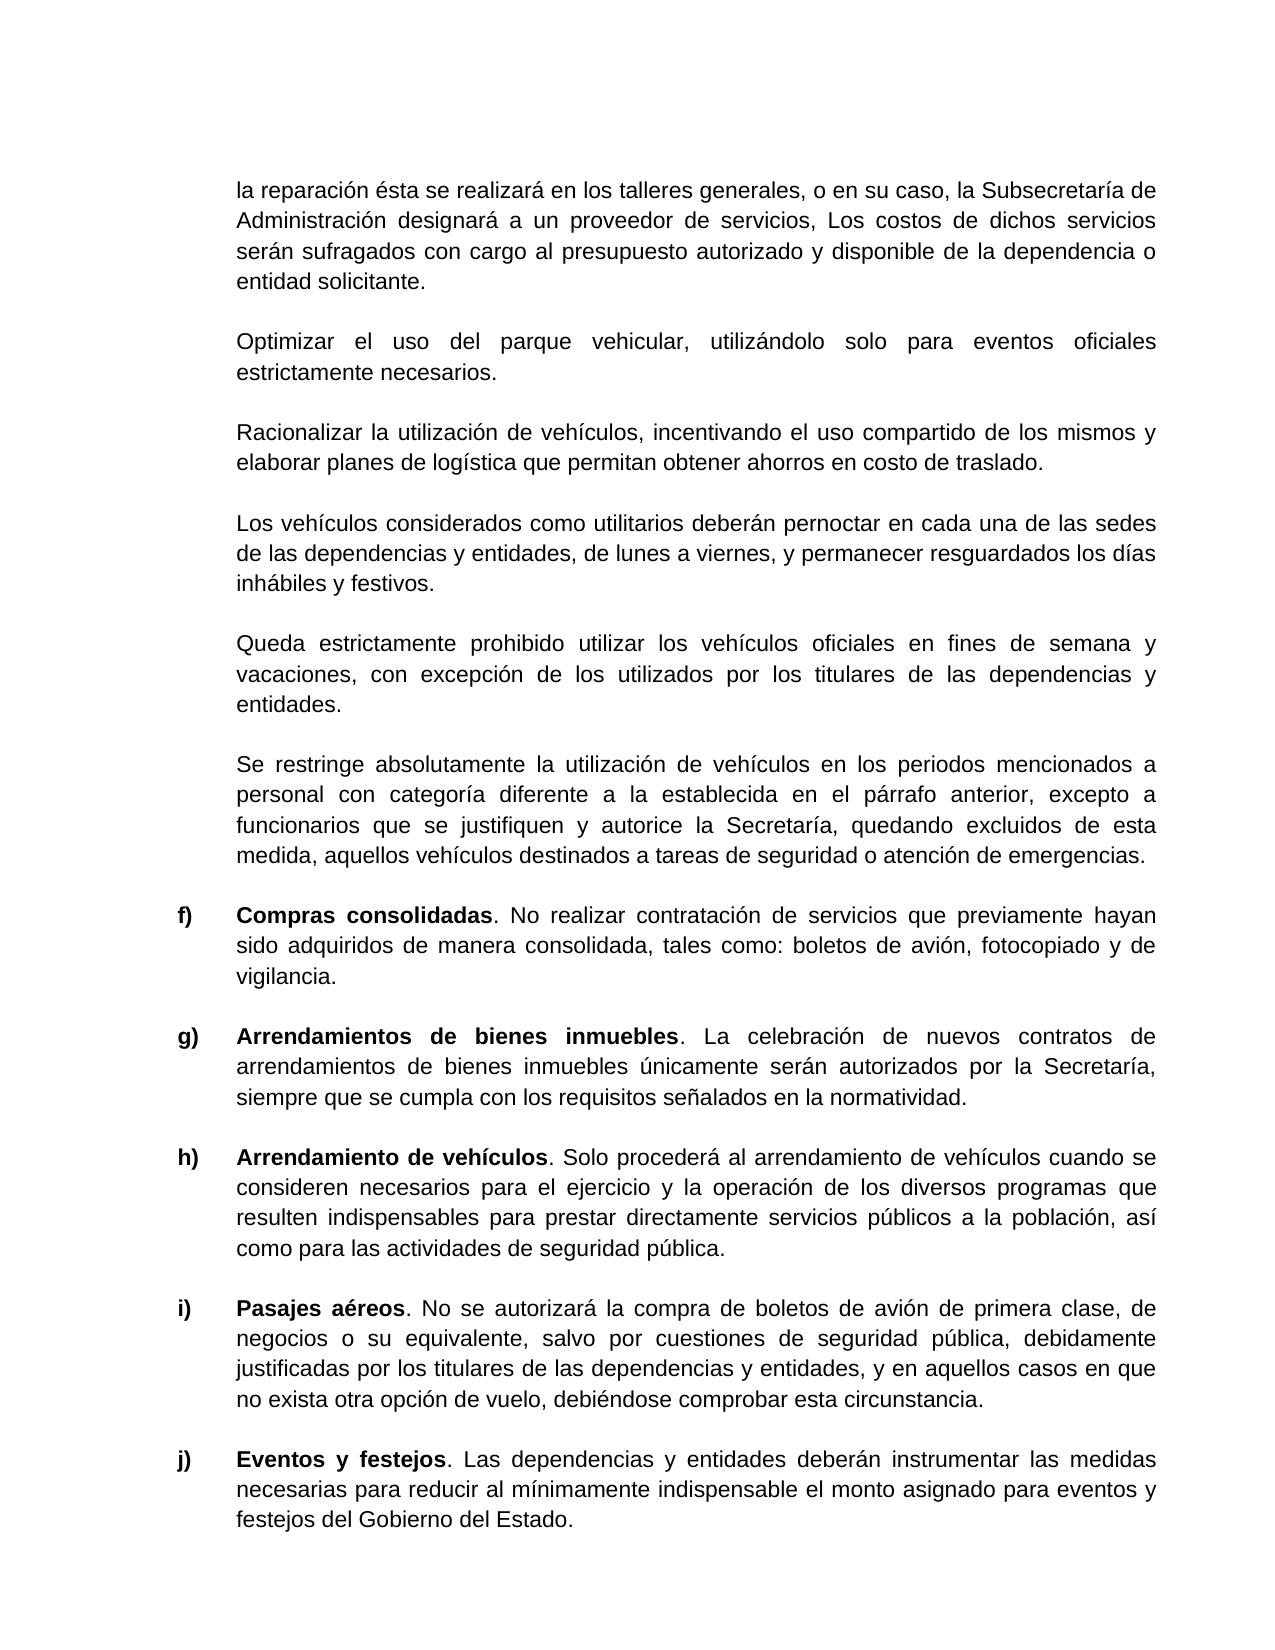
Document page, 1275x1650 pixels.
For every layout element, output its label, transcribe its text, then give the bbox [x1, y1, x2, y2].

list Eventos y festejos. Las dependencias y entidades deberán instrumentar las medidas necesarias para reducir al mínimamente indispensable el monto asignado para eventos y festejos del Gobierno del Estado. [177, 1446, 1157, 1533]
text Racionalizar la utilización de vehículos, incentivando el uso compartido de los mismos y elaborar planes de logística que permitan obtener ahorros en costo de traslado. [236, 419, 1157, 475]
text Optimizar el uso del parque vehicular, utilizándolo solo para eventos oficiales estrictamente necesarios. [236, 328, 1157, 385]
list Arrendamiento de vehículos. Solo procederá al arrendamiento de vehículos cuando se consideren necesarios para el ejercicio y la operación de los diversos programas que resulten indispensables para prestar directamente servicios públicos a la población, así como para las actividades de seguridad pública. [177, 1144, 1157, 1261]
text Los vehículos considerados como utilitarios deberán pernoctar en cada una de las sedes de las dependencias y entidades, de lunes a viernes, y permanecer resguardados los días inhábiles y festivos. [236, 509, 1157, 596]
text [236, 177, 1157, 294]
list Compras consolidadas. No realizar contratación de servicios que previamente hayan sido adquiridos de manera consolidada, tales como: boletos de avión, fotocopiado y de vigilancia. [177, 902, 1157, 989]
list Pasajes aéreos. No se autorizará la compra de boletos de avión de primera clase, de negocios o su equivalente, salvo por cuestiones de seguridad pública, debidamente justificadas por los titulares de las dependencias y entidades, y en aquellos casos en que no exista otra opción de vuelo, debiéndose comprobar esta circunstancia. [177, 1295, 1157, 1412]
list Arrendamientos de bienes inmuebles. La celebración de nuevos contratos de arrendamientos de bienes inmuebles únicamente serán autorizados por la Secretaría, siempre que se cumpla con los requisitos señalados en la normatividad. [177, 1023, 1157, 1110]
text Queda estrictamente prohibido utilizar los vehículos oficiales en fines de semana y vacaciones, con excepción de los utilizados por los titulares de las dependencias y entidades. [236, 630, 1157, 717]
text Se restringe absolutamente la utilización de vehículos en los periodos mencionados a personal con categoría diferente a la establecida en el párrafo anterior, excepto a funcionarios que se justifiquen y autorice la Secretaría, quedando excluidos de esta medida, aquellos vehículos destinados a tareas de seguridad o atención de emergencias. [236, 751, 1157, 868]
